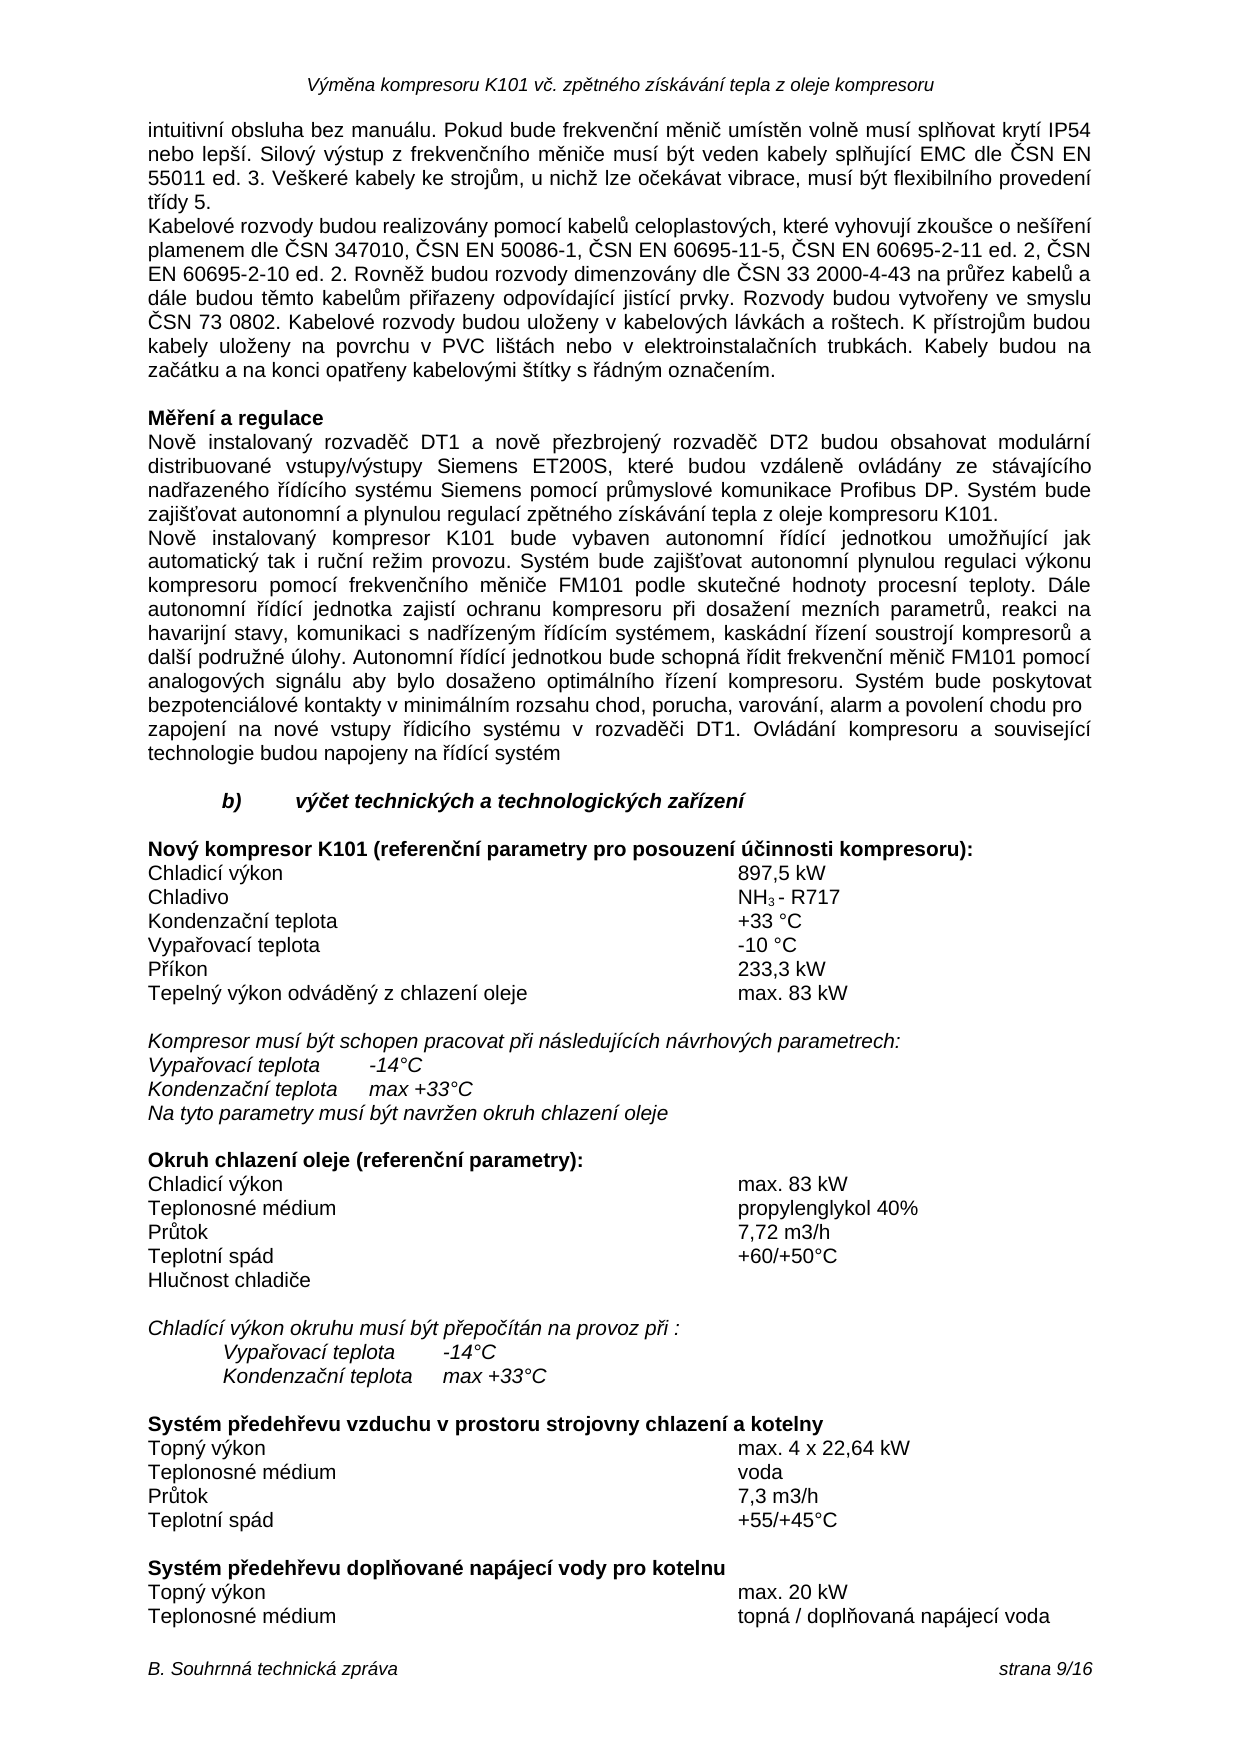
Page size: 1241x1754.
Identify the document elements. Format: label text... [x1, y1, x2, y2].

text Vypařovací teplota -10 °C [148, 933, 1092, 957]
text Chladicí výkon max. 83 kW [148, 1172, 1092, 1196]
text Chladicí výkon 897,5 kW [148, 861, 1092, 885]
text Kondenzační teplota max +33°C [148, 1364, 1092, 1388]
text Kompresor musí být schopen pracovat při následujících návrhových parametrech: [148, 1028, 1092, 1052]
text Hlučnost chladiče [148, 1268, 1092, 1292]
text Nově instalovaný rozvaděč DT1 a nově přezbrojený rozvaděč DT2 budou obsahovat modulární distribuované vstupy/výstupy Siemens ET200S, které budou vzdáleně ovládány ze stávajícího nadřazeného řídícího systému Siemens pomocí průmyslové komunikace Profibus DP. Systém bude zajišťovat autonomní a plynulou regulací zpětného získávání tepla z oleje kompresoru K101. [148, 429, 1092, 525]
text Kondenzační teplota max +33°C [148, 1076, 1092, 1100]
text Nový kompresor K101 (referenční parametry pro posouzení účinnosti kompresoru): [148, 837, 1092, 861]
text Příkon 233,3 kW [148, 957, 1092, 981]
text Vypařovací teplota -14°C [148, 1340, 1092, 1364]
subtitle b) výčet technických a technologických zařízení [148, 789, 1092, 813]
text Teplonosné médium topná / doplňovaná napájecí voda [148, 1603, 1092, 1627]
text Topný výkon max. 4 x 22,64 kW [148, 1436, 1092, 1460]
text Na tyto parametry musí být navržen okruh chlazení oleje [148, 1100, 1092, 1124]
text Vypařovací teplota -14°C [148, 1052, 1092, 1076]
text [148, 118, 1092, 214]
text Teplotní spád +60/+50°C [148, 1244, 1092, 1268]
text Průtok 7,72 m3/h [148, 1220, 1092, 1244]
text Chladivo NH3 - R717 [148, 885, 1092, 909]
text Kondenzační teplota +33 °C [148, 909, 1092, 933]
text Teplonosné médium propylenglykol 40% [148, 1196, 1092, 1220]
text Průtok 7,3 m3/h [148, 1484, 1092, 1508]
text Topný výkon max. 20 kW [148, 1579, 1092, 1603]
text Chladící výkon okruhu musí být přepočítán na provoz při : [148, 1316, 1092, 1340]
text Nově instalovaný kompresor K101 bude vybaven autonomní řídící jednotkou umožňující jak automatický tak i ruční režim provozu. Systém bude zajišťovat autonomní plynulou regulaci výkonu kompresoru pomocí frekvenčního měniče FM101 podle skutečné hodnoty procesní teploty. Dále autonomní řídící jednotka zajistí ochranu kompresoru při dosažení mezních parametrů, reakci na havarijní stavy, komunikaci s nadřízeným řídícím systémem, kaskádní řízení soustrojí kompresorů a další podružné úlohy. Autonomní řídící jednotkou bude schopná řídit frekvenční měnič FM101 pomocí analogových signálu aby bylo dosaženo optimálního řízení kompresoru. Systém bude poskytovat bezpotenciálové kontakty v minimálním rozsahu chod, porucha, varování, alarm a povolení chodu pro [148, 525, 1092, 717]
text Měření a regulace [148, 406, 1092, 429]
text Kabelové rozvody budou realizovány pomocí kabelů celoplastových, které vyhovují zkoušce o nešíření plamenem dle ČSN 347010, ČSN EN 50086-1, ČSN EN 60695-11-5, ČSN EN 60695-2-11 ed. 2, ČSN EN 60695-2-10 ed. 2. Rovněž budou rozvody dimenzovány dle ČSN 33 2000-4-43 na průřez kabelů a dále budou těmto kabelům přiřazeny odpovídající jistící prvky. Rozvody budou vytvořeny ve smyslu ČSN 73 0802. Kabelové rozvody budou uloženy v kabelových lávkách a roštech. K přístrojům budou kabely uloženy na povrchu v PVC lištách nebo v elektroinstalačních trubkách. Kabely budou na začátku a na konci opatřeny kabelovými štítky s řádným označením. [148, 214, 1092, 382]
text Systém předehřevu doplňované napájecí vody pro kotelnu [148, 1556, 1092, 1579]
text Teplonosné médium voda [148, 1460, 1092, 1484]
text Okruh chlazení oleje (referenční parametry): [148, 1148, 1092, 1172]
text Tepelný výkon odváděný z chlazení oleje max. 83 kW [148, 981, 1092, 1004]
text zapojení na nové vstupy řídicího systému v rozvaděči DT1. Ovládání kompresoru a související technologie budou napojeny na řídící systém [148, 717, 1092, 765]
text Teplotní spád +55/+45°C [148, 1508, 1092, 1532]
text Systém předehřevu vzduchu v prostoru strojovny chlazení a kotelny [148, 1412, 1092, 1436]
